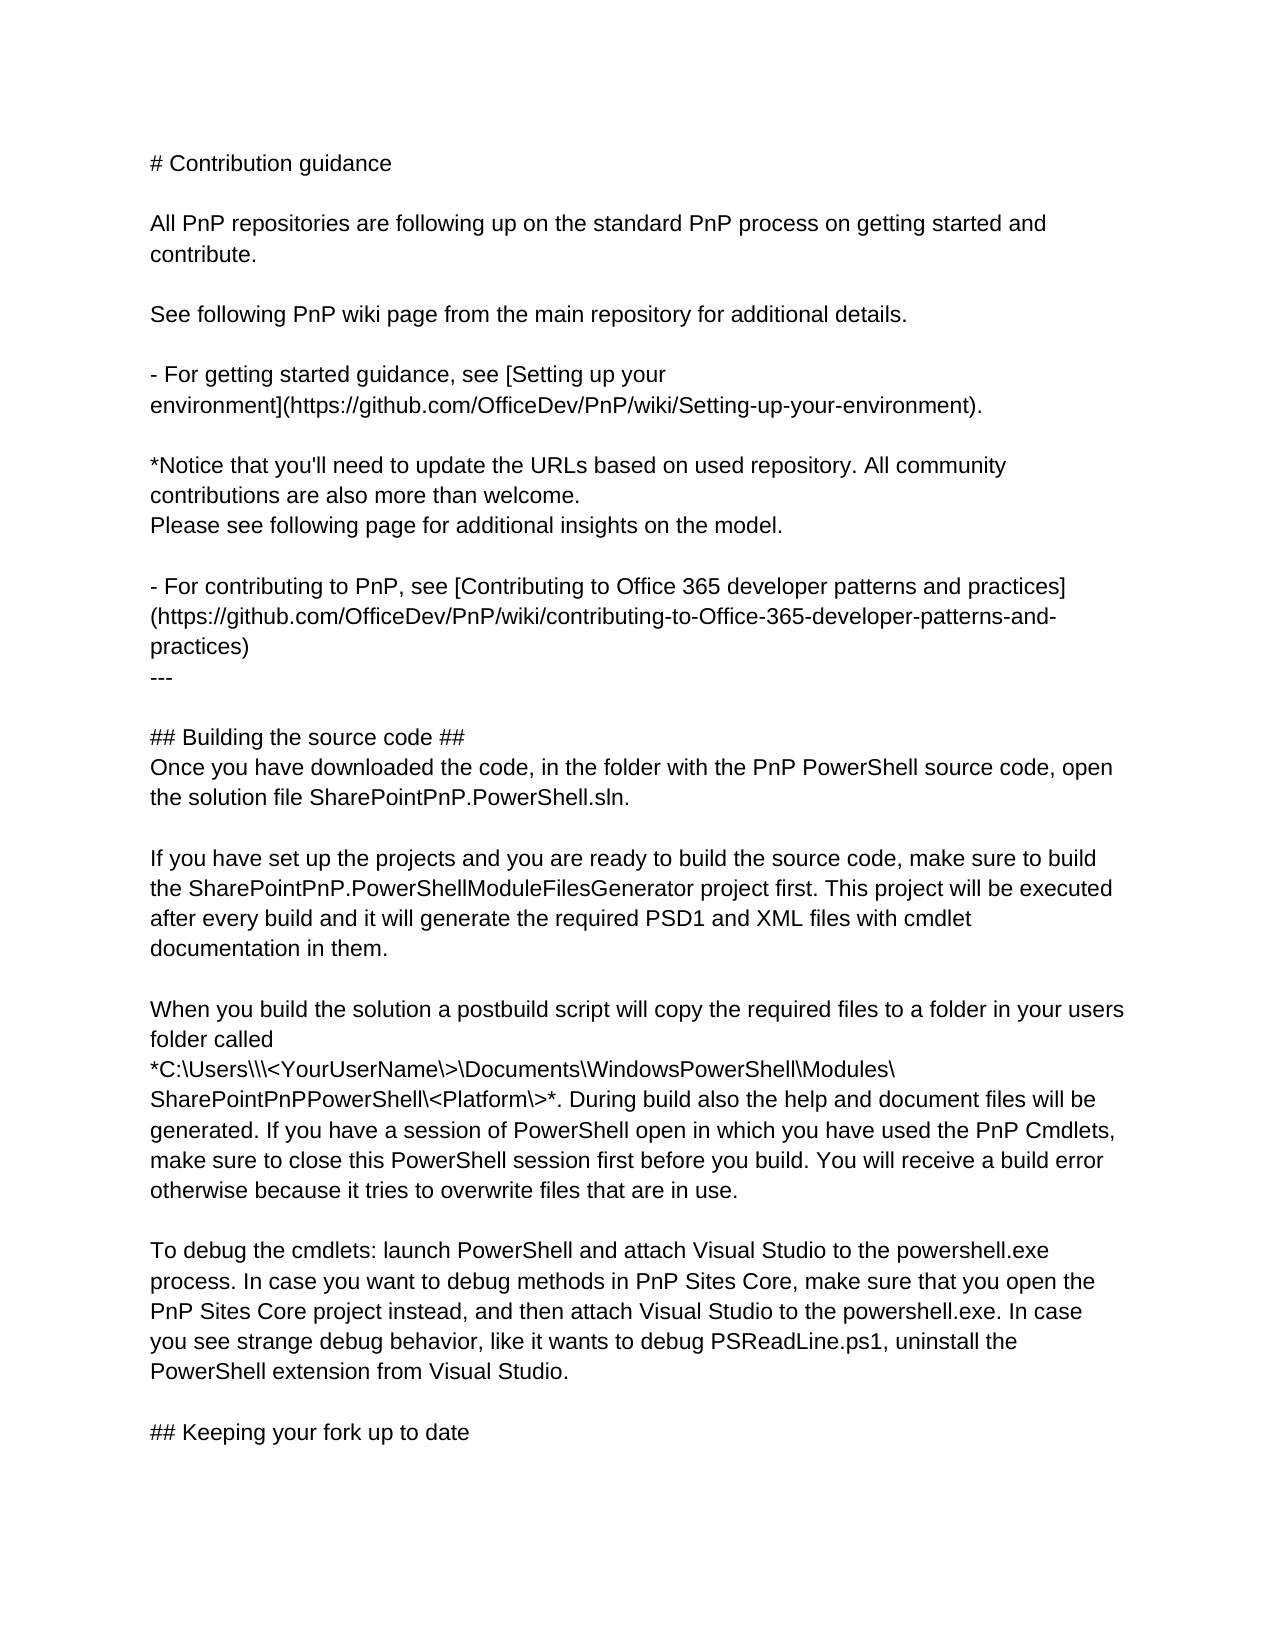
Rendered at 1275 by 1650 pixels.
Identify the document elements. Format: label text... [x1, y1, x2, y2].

text Please see following page for additional insights on the model. [150, 512, 1125, 539]
text ## Building the source code ## [150, 724, 1125, 750]
text - For getting started guidance, see [Setting up your environment](https://github.com/OfficeDev/PnP/wiki/Setting-up-your-environment). [150, 361, 1125, 418]
text # Contribution guidance [150, 150, 1125, 176]
text To debug the cmdlets: launch PowerShell and attach Visual Studio to the powershell.exe process. In case you want to debug methods in PnP Sites Core, make sure that you open the PnP Sites Core project instead, and then attach Visual Studio to the powershell.exe. In case you see strange debug behavior, like it wants to debug PSReadLine.ps1, uninstall the PowerShell extension from Visual Studio. [150, 1237, 1125, 1385]
text ## Keeping your fork up to date [150, 1419, 1125, 1445]
text *Notice that you'll need to update the URLs based on used repository. All community contributions are also more than welcome. [150, 452, 1125, 509]
text If you have set up the projects and you are ready to build the source code, make sure to build the SharePointPnP.PowerShellModuleFilesGenerator project first. This project will be executed after every build and it will generate the required PSD1 and XML files with cmdlet documentation in them. [150, 845, 1125, 962]
text - For contributing to PnP, see [Contributing to Office 365 developer patterns and practices](https://github.com/OfficeDev/PnP/wiki/contributing-to-Office-365-developer-patterns-and-practices) [150, 573, 1125, 660]
text See following PnP wiki page from the main repository for additional details. [150, 301, 1125, 327]
text All PnP repositories are following up on the standard PnP process on getting started and contribute. [150, 210, 1125, 267]
text *C:\Users\\\<YourUserName\>\Documents\WindowsPowerShell\Modules\SharePointPnPPowerShell\<Platform\>*. During build also the help and document files will be generated. If you have a session of PowerShell open in which you have used the PnP Cmdlets, make sure to close this PowerShell session first before you build. You will receive a build error otherwise because it tries to overwrite files that are in use. [150, 1056, 1125, 1203]
text --- [150, 663, 1125, 690]
text Once you have downloaded the code, in the folder with the PnP PowerShell source code, open the solution file SharePointPnP.PowerShell.sln. [150, 754, 1125, 811]
text When you build the solution a postbuild script will copy the required files to a folder in your users folder called [150, 996, 1125, 1052]
